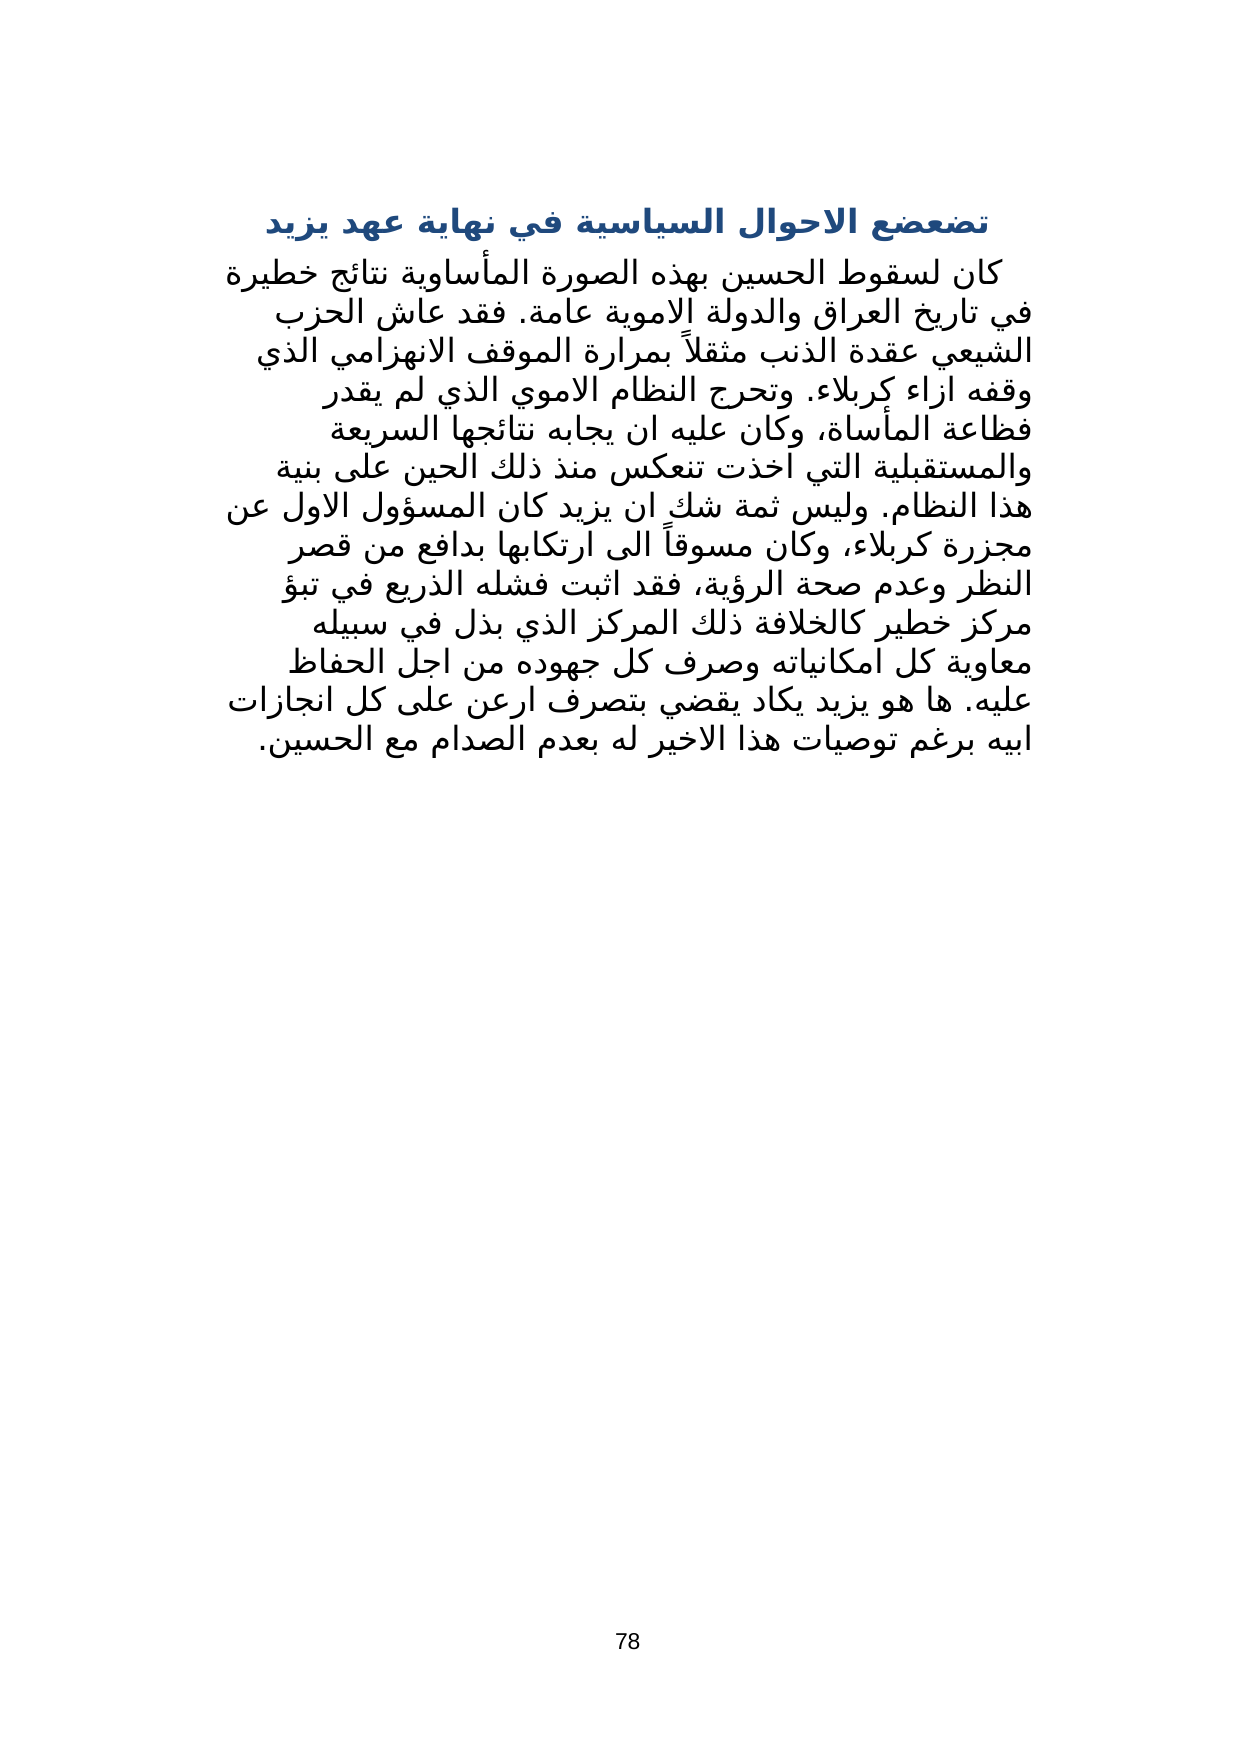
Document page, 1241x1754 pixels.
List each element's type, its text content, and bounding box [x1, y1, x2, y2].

text كان لسقوط الحسين بهذه الصورة المأساوية نتائج خطيرة في تاريخ العراق والدولة الاموية عامة. فقد عاش الحزب الشيعي عقدة الذنب مثقلاً بمرارة الموقف الانهزامي الذي وقفه ازاء كربلاء. وتحرج النظام الاموي الذي لم يقدر فظاعة المأساة، وكان عليه ان يجابه نتائجها السريعة والمستقبلية التي اخذت تنعكس منذ ذلك الحين على بنية هذا النظام. وليس ثمة شك ان يزيد كان المسؤول الاول عن مجزرة كربلاء، وكان مسوقاً الى ارتكابها بدافع من قصر النظر وعدم صحة الرؤية، فقد اثبت فشله الذريع في تبؤ مركز خطير كالخلافة ذلك المركز الذي بذل في سبيله معاوية كل امكانياته وصرف كل جهوده من اجل الحفاظ عليه. ها هو يزيد يكاد يقضي بتصرف ارعن على كل انجازات ابيه برغم توصيات هذا الاخير له بعدم الصدام مع الحسين. [222, 253, 1033, 759]
subtitle تضعضع الاحوال السياسية في نهاية عهد يزيد [222, 202, 1033, 241]
